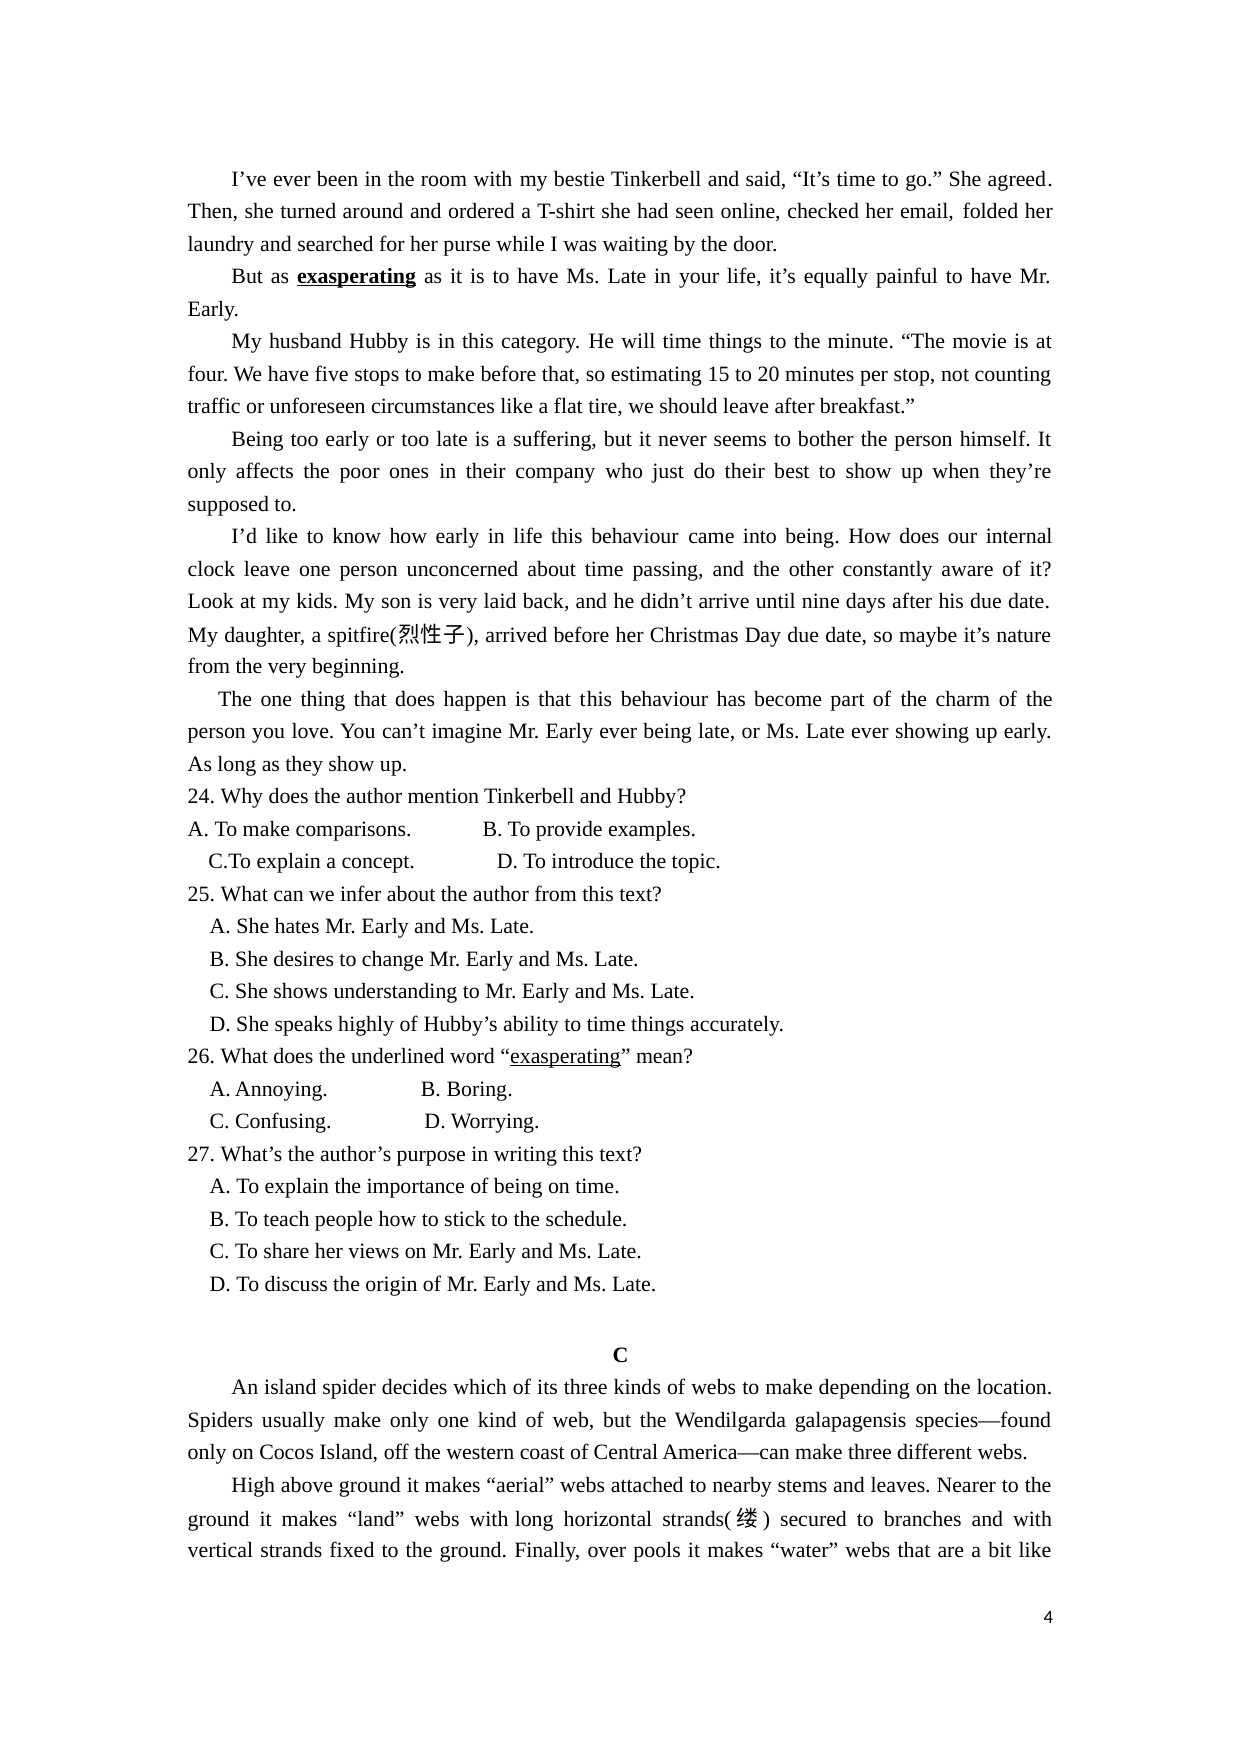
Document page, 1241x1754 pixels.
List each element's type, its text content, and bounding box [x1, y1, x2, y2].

list She shows understanding to Mr. Early and Ms. Late. [187, 974, 1053, 1007]
text C [187, 1338, 1053, 1371]
list To make comparisons. B. To provide examples. [187, 812, 1053, 844]
text I’ve ever been in the room with my bestie Tinkerbell and said, “It’s time to go.” She agreed. Then, she turned around and ordered a T-shirt she had seen online, checked her email, folded her laundry and searched for her purse while I was waiting by the door. [187, 162, 1053, 259]
list What does the underlined word “exasperating” mean? [187, 1039, 1053, 1072]
text My husband Hubby is in this category. He will time things to the minute. “The movie is at four. We have five stops to make before that, so estimating 15 to 20 minutes per stop, not counting traffic or unforeseen circumstances like a flat tire, we should leave after breakfast.” [187, 324, 1053, 422]
list To explain the importance of being on time. [187, 1169, 1053, 1202]
list She desires to change Mr. Early and Ms. Late. [187, 942, 1053, 974]
list Why does the author mention Tinkerbell and Hubby? [187, 779, 1053, 812]
text I’d like to know how early in life this behaviour came into being. How does our internal clock leave one person unconcerned about time passing, and the other constantly aware of it? Look at my kids. My son is very laid back, and he didn’t arrive until nine days after his due date. My daughter, a spitfire(烈性子), arrived before her Christmas Day due date, so maybe it’s nature from the very beginning. [187, 519, 1053, 682]
list She hates Mr. Early and Ms. Late. [187, 909, 1053, 942]
text A. Annoying. B. Boring. [187, 1072, 1053, 1104]
list To teach people how to stick to the schedule. [187, 1202, 1053, 1234]
list To discuss the origin of Mr. Early and Ms. Late. [187, 1267, 1053, 1299]
text C. Confusing. D. Worrying. [187, 1104, 1053, 1137]
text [187, 1468, 1053, 1566]
text The one thing that does happen is that this behaviour has become part of the charm of the person you love. You can’t imagine Mr. Early ever being late, or Ms. Late ever showing up early. As long as they show up. [187, 682, 1053, 779]
list C.To explain a concept. D. To introduce the topic. [208, 844, 1053, 877]
text An island spider decides which of its three kinds of webs to make depending on the location. Spiders usually make only one kind of web, but the Wendilgarda galapagensis species—found only on Cocos Island, off the western coast of Central America—can make three different webs. [187, 1371, 1053, 1468]
list To share her views on Mr. Early and Ms. Late. [187, 1234, 1053, 1267]
text Being too early or too late is a suffering, but it never seems to bother the person himself. It only affects the poor ones in their company who just do their best to show up when they’re supposed to. [187, 422, 1053, 519]
list What’s the author’s purpose in writing this text? [187, 1137, 1053, 1169]
text But as exasperating as it is to have Ms. Late in your life, it’s equally painful to have Mr. Early. [187, 259, 1053, 324]
text D. She speaks highly of Hubby’s ability to time things accurately. [187, 1007, 1053, 1039]
list What can we infer about the author from this text? [187, 877, 1053, 909]
